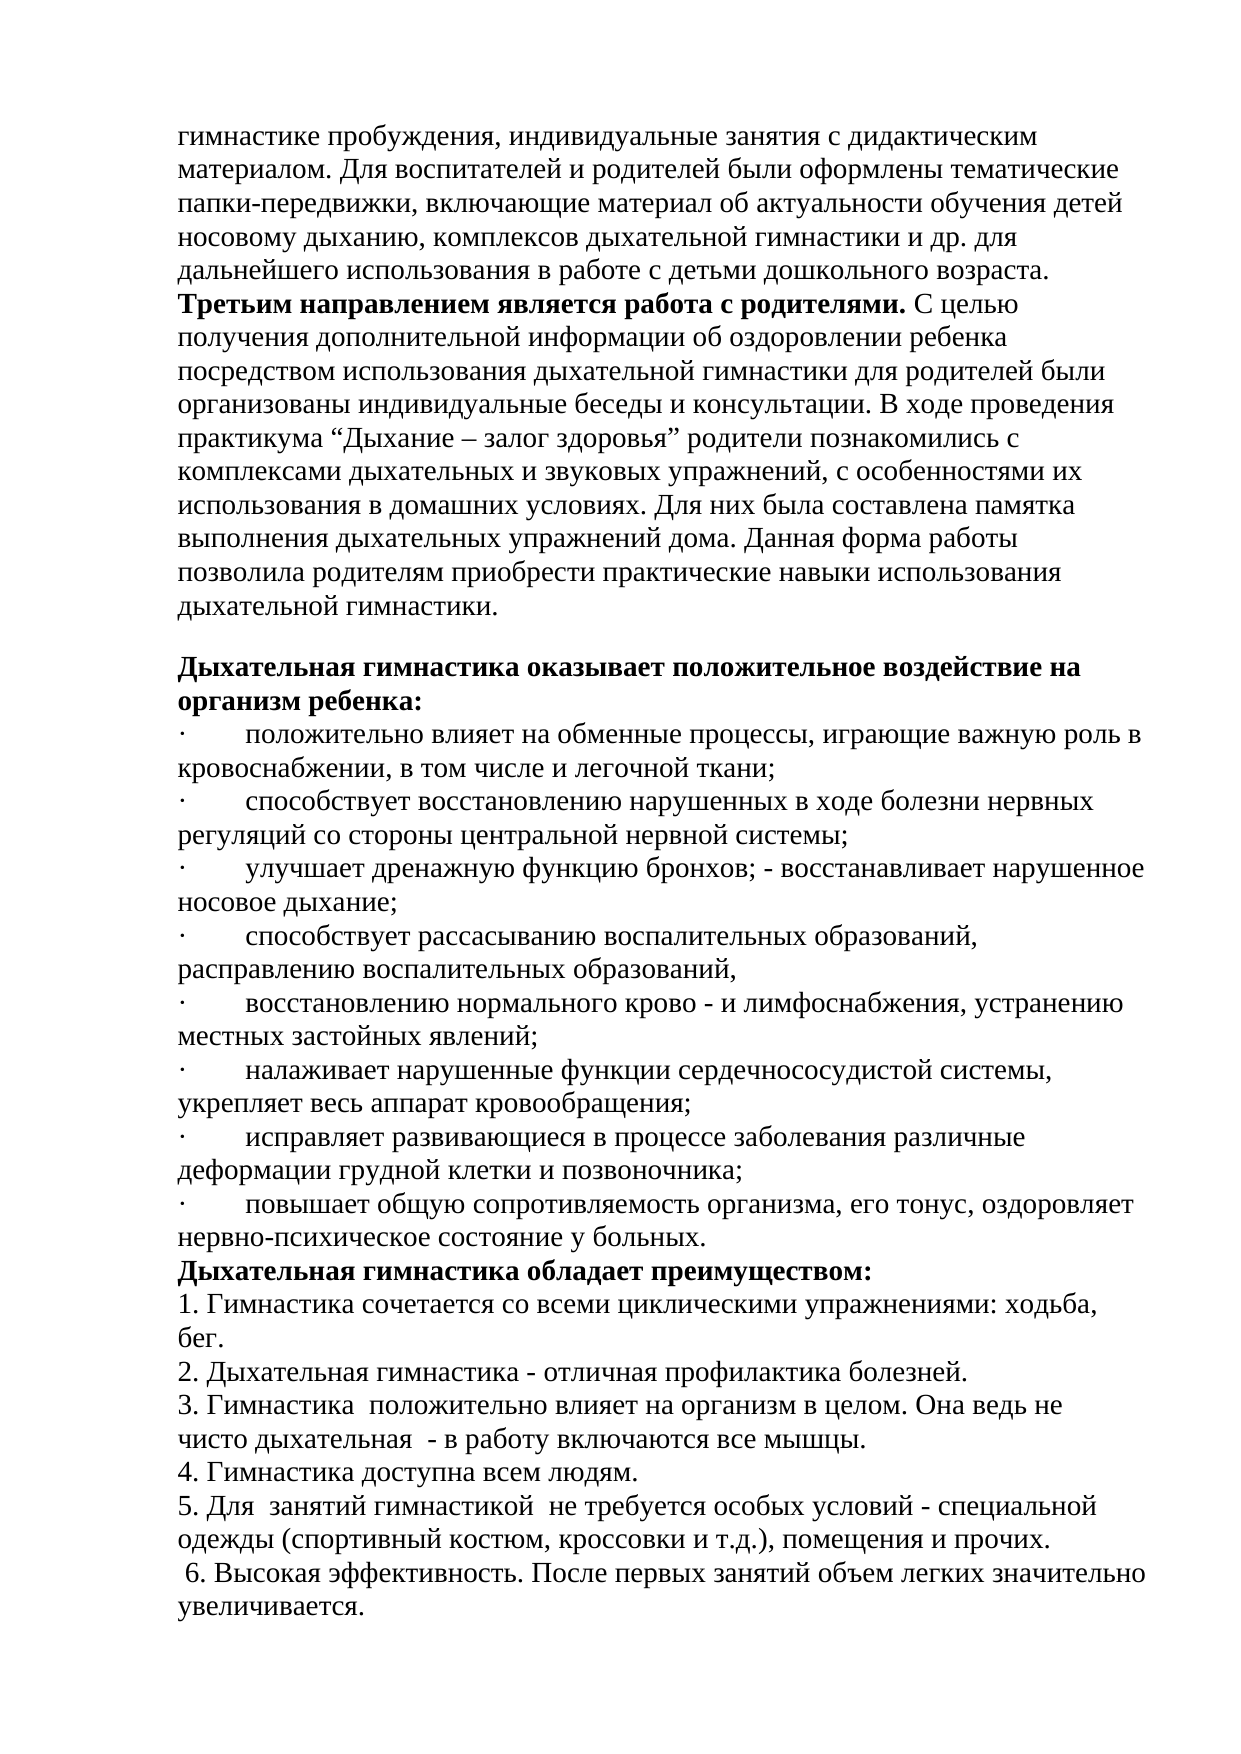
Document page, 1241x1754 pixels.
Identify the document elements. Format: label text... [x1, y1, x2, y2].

text 1. Гимнастика сочетается со всеми циклическими упражнениями: ходьба, бег. [177, 1287, 1152, 1354]
text · исправляет развивающиеся в процессе заболевания различные деформации грудной клетки и позвоночника; [177, 1119, 1152, 1186]
text · положительно влияет на обменные процессы, играющие важную роль в кровоснабжении, в том числе и легочной ткани; [177, 716, 1152, 783]
text · способствует восстановлению нарушенных в ходе болезни нервных регуляций со стороны центральной нервной системы; [177, 783, 1152, 851]
text Дыхательная гимнастика оказывает положительное воздействие на организм ребенка: [177, 649, 1152, 716]
text 6. Высокая эффективность. После первых занятий объем легких значительно увеличивается. [177, 1555, 1152, 1622]
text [177, 118, 1152, 649]
text · налаживает нарушенные функции сердечнососудистой системы, укрепляет весь аппарат кровообращения; [177, 1052, 1152, 1119]
text · способствует рассасыванию воспалительных образований, расправлению воспалительных образований, [177, 918, 1152, 985]
text 3. Гимнастика положительно влияет на организм в целом. Она ведь не чисто дыхательная - в работу включаются все мышцы. [177, 1387, 1152, 1454]
text 4. Гимнастика доступна всем людям. [177, 1454, 1152, 1488]
text · восстановлению нормального крово - и лимфоснабжения, устранению местных застойных явлений; [177, 985, 1152, 1052]
text 2. Дыхательная гимнастика - отличная профилактика болезней. [177, 1354, 1152, 1387]
text 5. Для занятий гимнастикой не требуется особых условий - специальной одежды (спортивный костюм, кроссовки и т.д.), помещения и прочих. [177, 1488, 1152, 1555]
text · повышает общую сопротивляемость организма, его тонус, оздоровляет нервно-психическое состояние у больных. [177, 1186, 1152, 1253]
text Дыхательная гимнастика обладает преимуществом: [177, 1253, 1152, 1287]
text · улучшает дренажную функцию бронхов; - восстанавливает нарушенное носовое дыхание; [177, 851, 1152, 918]
